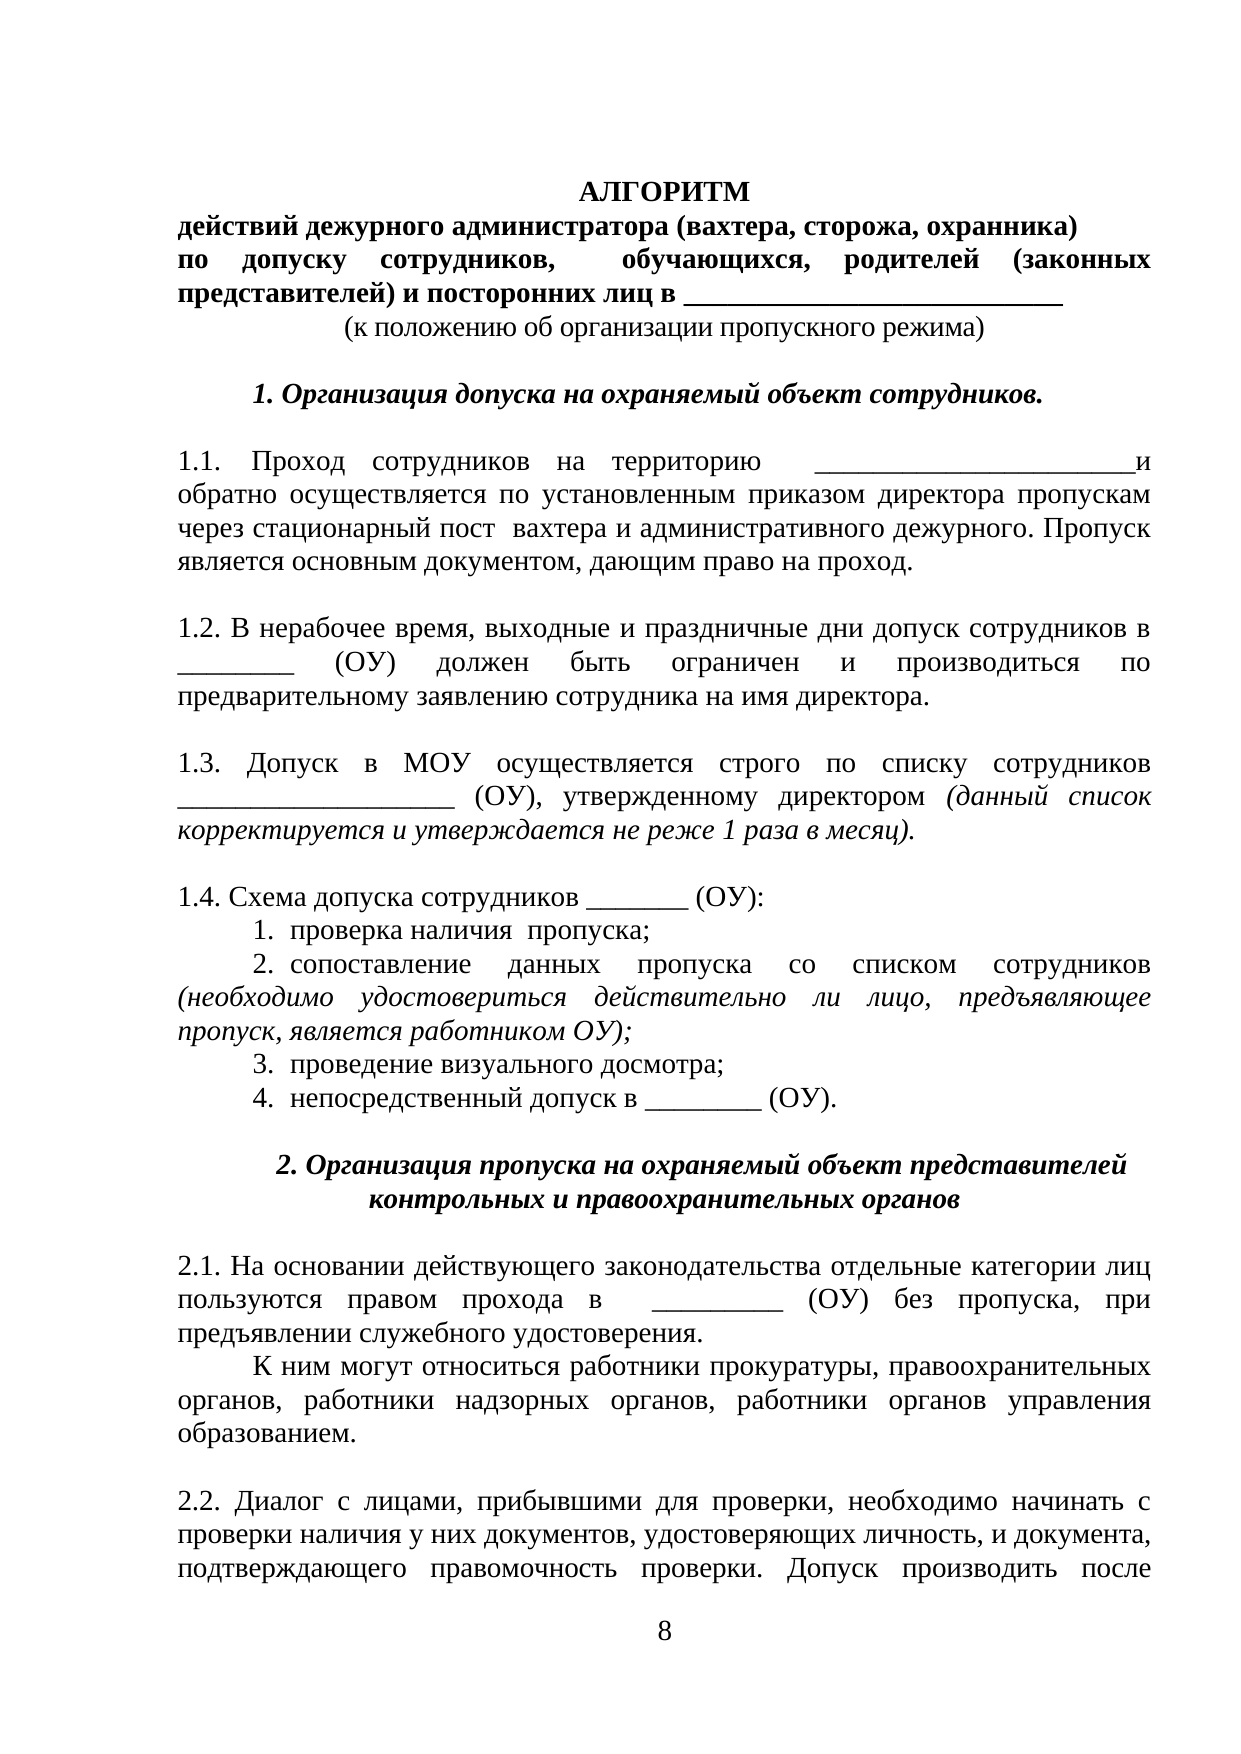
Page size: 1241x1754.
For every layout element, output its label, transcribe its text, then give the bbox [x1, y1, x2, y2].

text АЛГОРИТМ [177, 174, 1152, 208]
text 1.4. Схема допуска сотрудников _______ (ОУ): [177, 879, 1152, 912]
text действий дежурного администратора (вахтера, сторожа, охранника) [177, 208, 1152, 242]
subtitle по допуску сотрудников, обучающихся, родителей (законных представителей) и посторонних лиц в __________________________ [177, 242, 1152, 309]
list сопоставление данных пропуска со списком сотрудников (необходимо удостовериться действительно ли лицо, предъявляющее пропуск, является работником ОУ); [177, 946, 1152, 1047]
list проведение визуального досмотра; [177, 1047, 1152, 1080]
text 1. Организация допуска на охраняемый объект сотрудников. [177, 376, 1152, 409]
title (к положению об организации пропускного режима) [177, 309, 1152, 342]
list проверка наличия пропуска; [177, 912, 1152, 946]
list Проход сотрудников на территорию ______________________и обратно осуществляется по установленным приказом директора пропускам через стационарный пост вахтера и административного дежурного. Пропуск является основным документом, дающим право на проход. [177, 443, 1152, 577]
text 2. Организация пропуска на охраняемый объект представителей контрольных и правоохранительных органов [177, 1147, 1152, 1214]
text 1.2. В нерабочее время, выходные и праздничные дни допуск сотрудников в ________ (ОУ) должен быть ограничен и производиться по предварительному заявлению сотрудника на имя директора. [177, 611, 1152, 711]
text К ним могут относиться работники прокуратуры, правоохранительных органов, работники надзорных органов, работники органов управления образованием. [177, 1348, 1152, 1449]
list непосредственный допуск в ________ (ОУ). [177, 1080, 1152, 1114]
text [177, 1483, 1152, 1583]
text 2.1. На основании действующего законодательства отдельные категории лиц пользуются правом прохода в _________ (ОУ) без пропуска, при предъявлении служебного удостоверения. [177, 1248, 1152, 1348]
text 1.3. Допуск в МОУ осуществляется строго по списку сотрудников ___________________ (ОУ), утвержденному директором (данный список корректируется и утверждается не реже 1 раза в месяц). [177, 745, 1152, 845]
